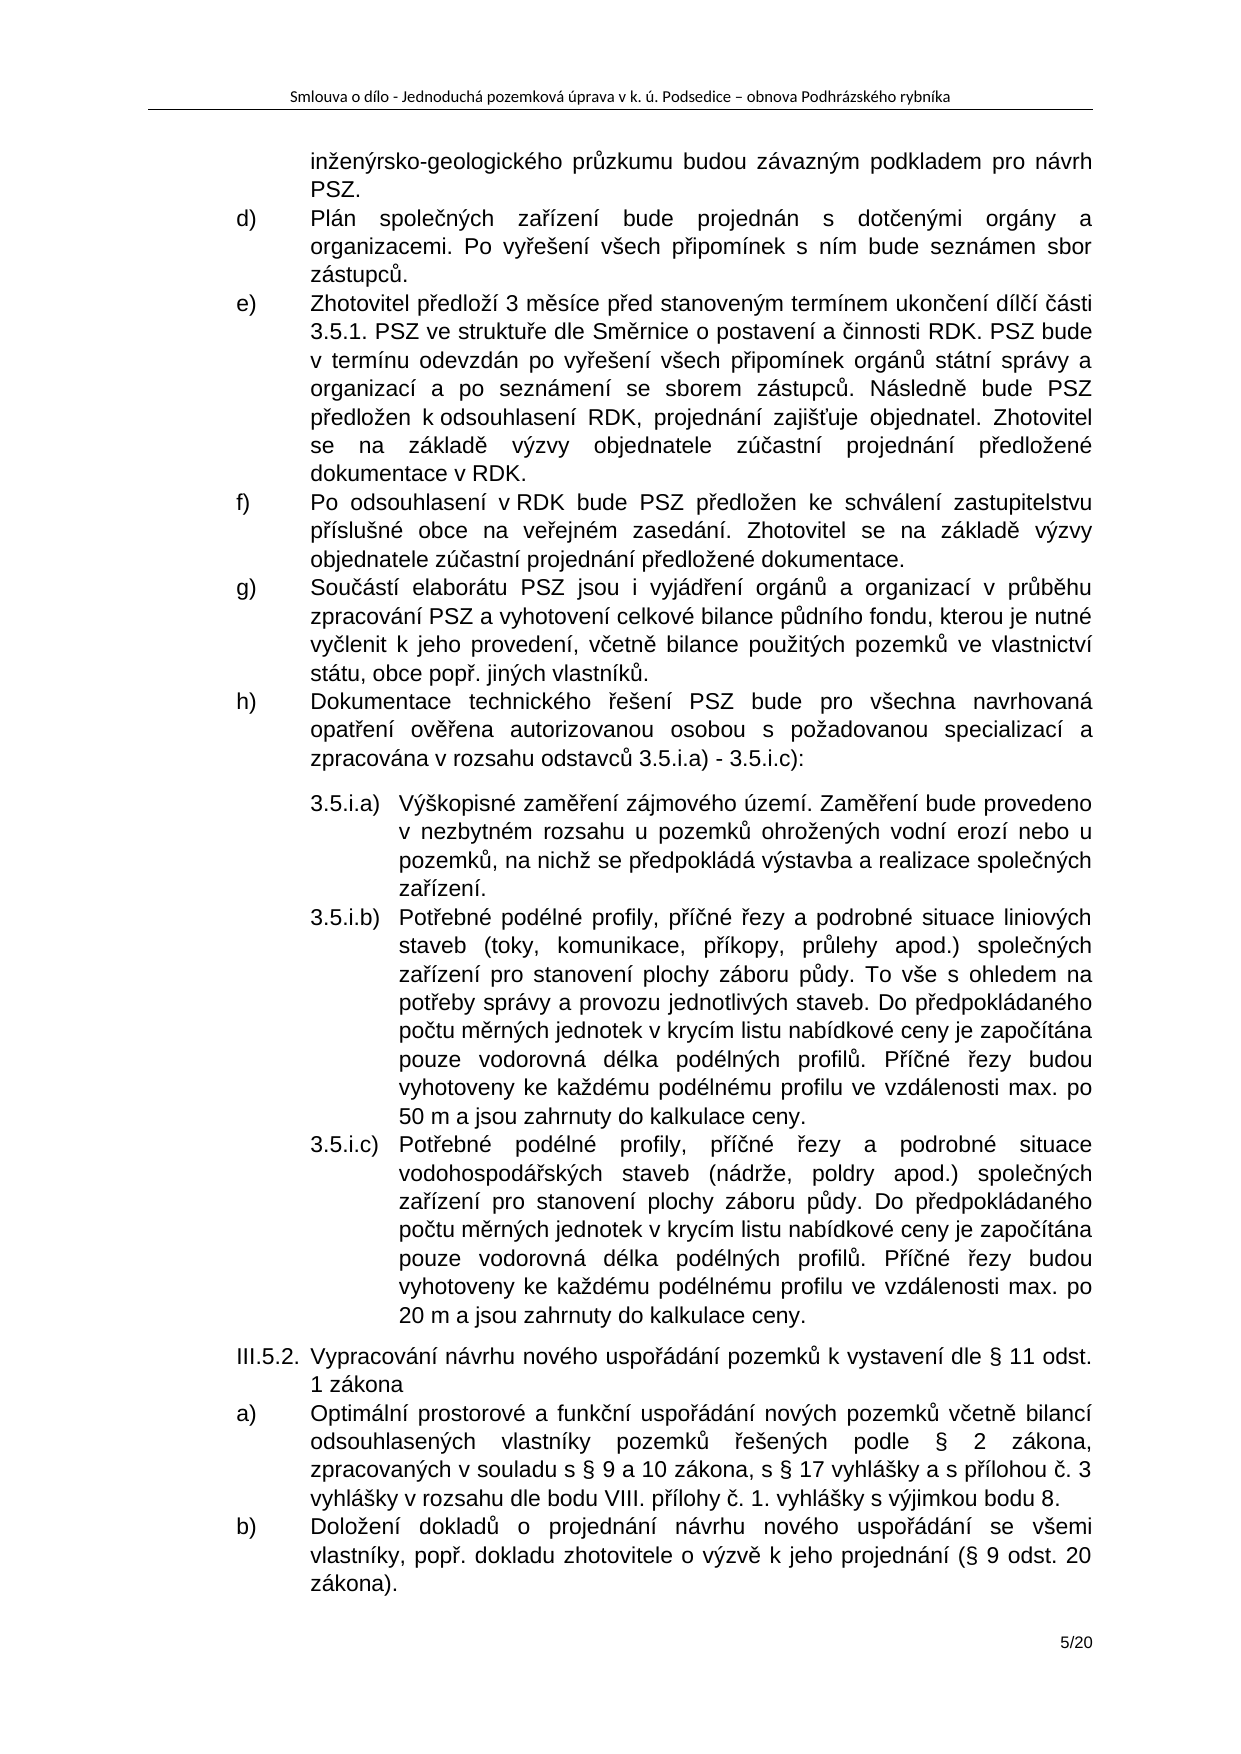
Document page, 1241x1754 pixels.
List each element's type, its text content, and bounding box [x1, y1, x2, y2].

list 3.5.i.a) Výškopisné zaměření zájmového území. Zaměření bude provedeno v nezbytném rozsahu u pozemků ohrožených vodní erozí nebo u pozemků, na nichž se předpokládá výstavba a realizace společných zařízení. [310, 790, 1093, 902]
text Dokumentace technického řešení PSZ bude pro všechna navrhovaná opatření ověřena autorizovanou osobou s požadovanou specializací a zpracována v rozsahu odstavců 3.5.i.a) - 3.5.i.c): [236, 688, 1093, 771]
list 3.5.i.b) Potřebné podélné profily, příčné řezy a podrobné situace liniových staveb (toky, komunikace, příkopy, průlehy apod.) společných zařízení pro stanovení plochy záboru půdy. To vše s ohledem na potřeby správy a provozu jednotlivých staveb. Do předpokládaného počtu měrných jednotek v krycím listu nabídkové ceny je započítána pouze vodorovná délka podélných profilů. Příčné řezy budou vyhotoveny ke každému podélnému profilu ve vzdálenosti max. po 50 m a jsou zahrnuty do kalkulace ceny. [310, 904, 1093, 1129]
text Součástí elaborátu PSZ jsou i vyjádření orgánů a organizací v průběhu zpracování PSZ a vyhotovení celkové bilance půdního fondu, kterou je nutné vyčlenit k jeho provedení, včetně bilance použitých pozemků ve vlastnictví státu, obce popř. jiných vlastníků. [236, 574, 1093, 686]
text Vypracování návrhu nového uspořádání pozemků k vystavení dle § 11 odst. 1 zákona [236, 1343, 1093, 1397]
list 3.5.i.c) Potřebné podélné profily, příčné řezy a podrobné situace vodohospodářských staveb (nádrže, poldry apod.) společných zařízení pro stanovení plochy záboru půdy. Do předpokládaného počtu měrných jednotek v krycím listu nabídkové ceny je započítána pouze vodorovná délka podélných profilů. Příčné řezy budou vyhotoveny ke každému podélnému profilu ve vzdálenosti max. po 20 m a jsou zahrnuty do kalkulace ceny. [310, 1131, 1093, 1328]
text Doložení dokladů o projednání návrhu nového uspořádání se všemi vlastníky, popř. dokladu zhotovitele o výzvě k jeho projednání (§ 9 odst. 20 zákona). [236, 1513, 1093, 1597]
text Optimální prostorové a funkční uspořádání nových pozemků včetně bilancí odsouhlasených vlastníky pozemků řešených podle § 2 zákona, zpracovaných v souladu s § 9 a 10 zákona, s § 17 vyhlášky a s přílohou č. 3 vyhlášky v rozsahu dle bodu VIII. přílohy č. 1. vyhlášky s výjimkou bodu 8. [236, 1399, 1093, 1511]
text Plán společných zařízení bude projednán s dotčenými orgány a organizacemi. Po vyřešení všech připomínek s ním bude seznámen sbor zástupců. [236, 204, 1093, 288]
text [236, 148, 1093, 202]
text Zhotovitel předloží 3 měsíce před stanoveným termínem ukončení dílčí části 3.5.1. PSZ ve struktuře dle Směrnice o postavení a činnosti RDK. PSZ bude v termínu odevzdán po vyřešení všech připomínek orgánů státní správy a organizací a po seznámení se sborem zástupců. Následně bude PSZ předložen k odsouhlasení RDK, projednání zajišťuje objednatel. Zhotovitel se na základě výzvy objednatele zúčastní projednání předložené dokumentace v RDK. [236, 290, 1093, 487]
text Po odsouhlasení v RDK bude PSZ předložen ke schválení zastupitelstvu příslušné obce na veřejném zasedání. Zhotovitel se na základě výzvy objednatele zúčastní projednání předložené dokumentace. [236, 489, 1093, 572]
